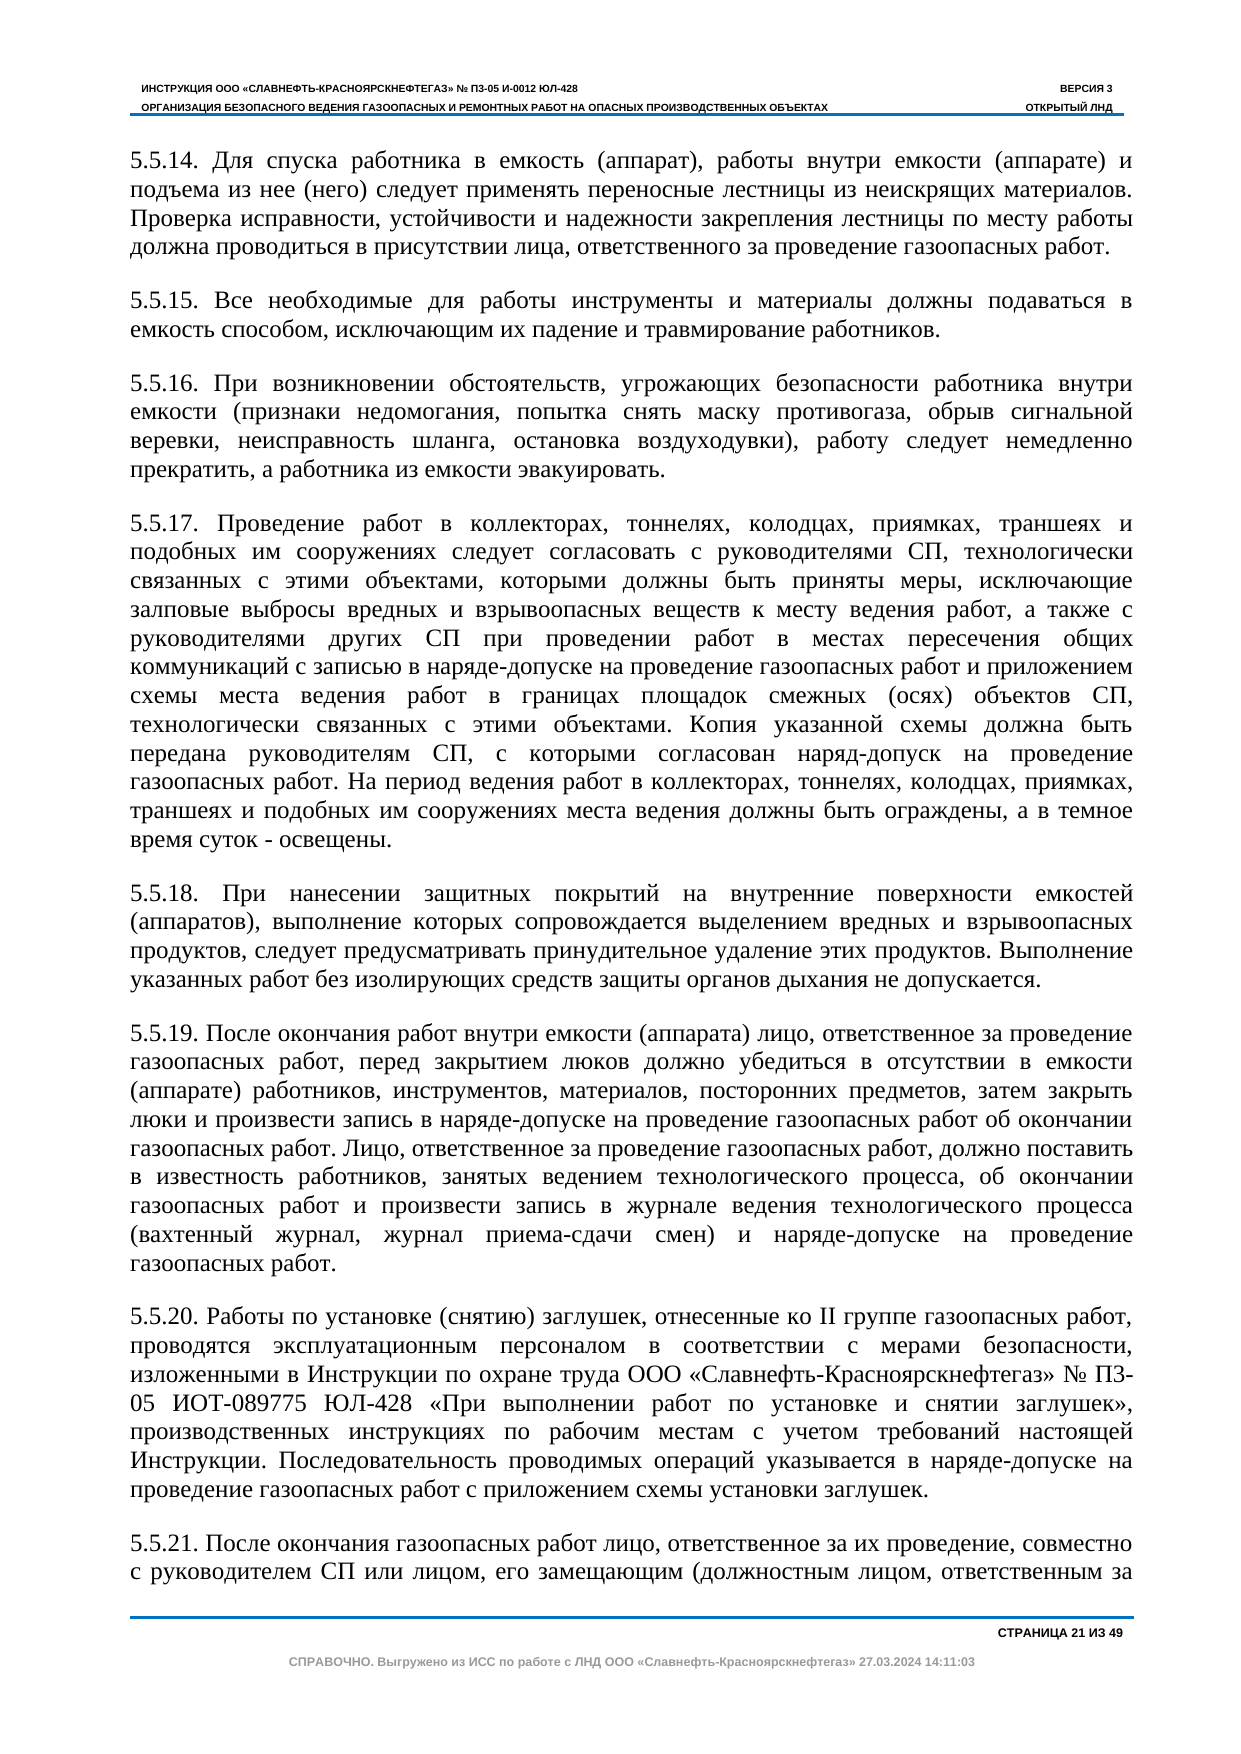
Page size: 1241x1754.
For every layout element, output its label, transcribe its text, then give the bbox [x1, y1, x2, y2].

text 5.5.20. Работы по установке (снятию) заглушек, отнесенные ко II группе газоопасных работ, проводятся эксплуатационным персоналом в соответствии с мерами безопасности, изложенными в Инструкции по охране труда ООО «Славнефть-Красноярскнефтегаз» № П3-05 ИОТ-089775 ЮЛ-428 «При выполнении работ по установке и снятии заглушек», производственных инструкциях по рабочим местам с учетом требований настоящей Инструкции. Последовательность проводимых операций указывается в наряде-допуске на проведение газоопасных работ с приложением схемы установки заглушек. [130, 1301, 1134, 1503]
text 5.5.17. Проведение работ в коллекторах, тоннелях, колодцах, приямках, траншеях и подобных им сооружениях следует согласовать с руководителями СП, технологически связанных с этими объектами, которыми должны быть приняты меры, исключающие залповые выбросы вредных и взрывоопасных веществ к месту ведения работ, а также с руководителями других СП при проведении работ в местах пересечения общих коммуникаций с записью в наряде-допуске на проведение газоопасных работ и приложением схемы места ведения работ в границах площадок смежных (осях) объектов СП, технологически связанных с этими объектами. Копия указанной схемы должна быть передана руководителям СП, с которыми согласован наряд-допуск на проведение газоопасных работ. На период ведения работ в коллекторах, тоннелях, колодцах, приямках, траншеях и подобных им сооружениях места ведения должны быть ограждены, а в темное время суток - освещены. [130, 508, 1134, 853]
text 5.5.16. При возникновении обстоятельств, угрожающих безопасности работника внутри емкости (признаки недомогания, попытка снять маску противогаза, обрыв сигнальной веревки, неисправность шланга, остановка воздуходувки), работу следует немедленно прекратить, а работника из емкости эвакуировать. [130, 368, 1134, 483]
text 5.5.18. При нанесении защитных покрытий на внутренние поверхности емкостей (аппаратов), выполнение которых сопровождается выделением вредных и взрывоопасных продуктов, следует предусматривать принудительное удаление этих продуктов. Выполнение указанных работ без изолирующих средств защиты органов дыхания не допускается. [130, 878, 1134, 993]
text 5.5.15. Все необходимые для работы инструменты и материалы должны подаваться в емкость способом, исключающим их падение и травмирование работников. [130, 285, 1134, 343]
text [130, 1528, 1134, 1585]
text 5.5.19. После окончания работ внутри емкости (аппарата) лицо, ответственное за проведение газоопасных работ, перед закрытием люков должно убедиться в отсутствии в емкости (аппарате) работников, инструментов, материалов, посторонних предметов, затем закрыть люки и произвести запись в наряде-допуске на проведение газоопасных работ об окончании газоопасных работ. Лицо, ответственное за проведение газоопасных работ, должно поставить в известность работников, занятых ведением технологического процесса, об окончании газоопасных работ и произвести запись в журнале ведения технологического процесса (вахтенный журнал, журнал приема-сдачи смен) и наряде-допуске на проведение газоопасных работ. [130, 1018, 1134, 1276]
text 5.5.14. Для спуска работника в емкость (аппарат), работы внутри емкости (аппарате) и подъема из нее (него) следует применять переносные лестницы из неискрящих материалов. Проверка исправности, устойчивости и надежности закрепления лестницы по месту работы должна проводиться в присутствии лица, ответственного за проведение газоопасных работ. [130, 145, 1134, 260]
